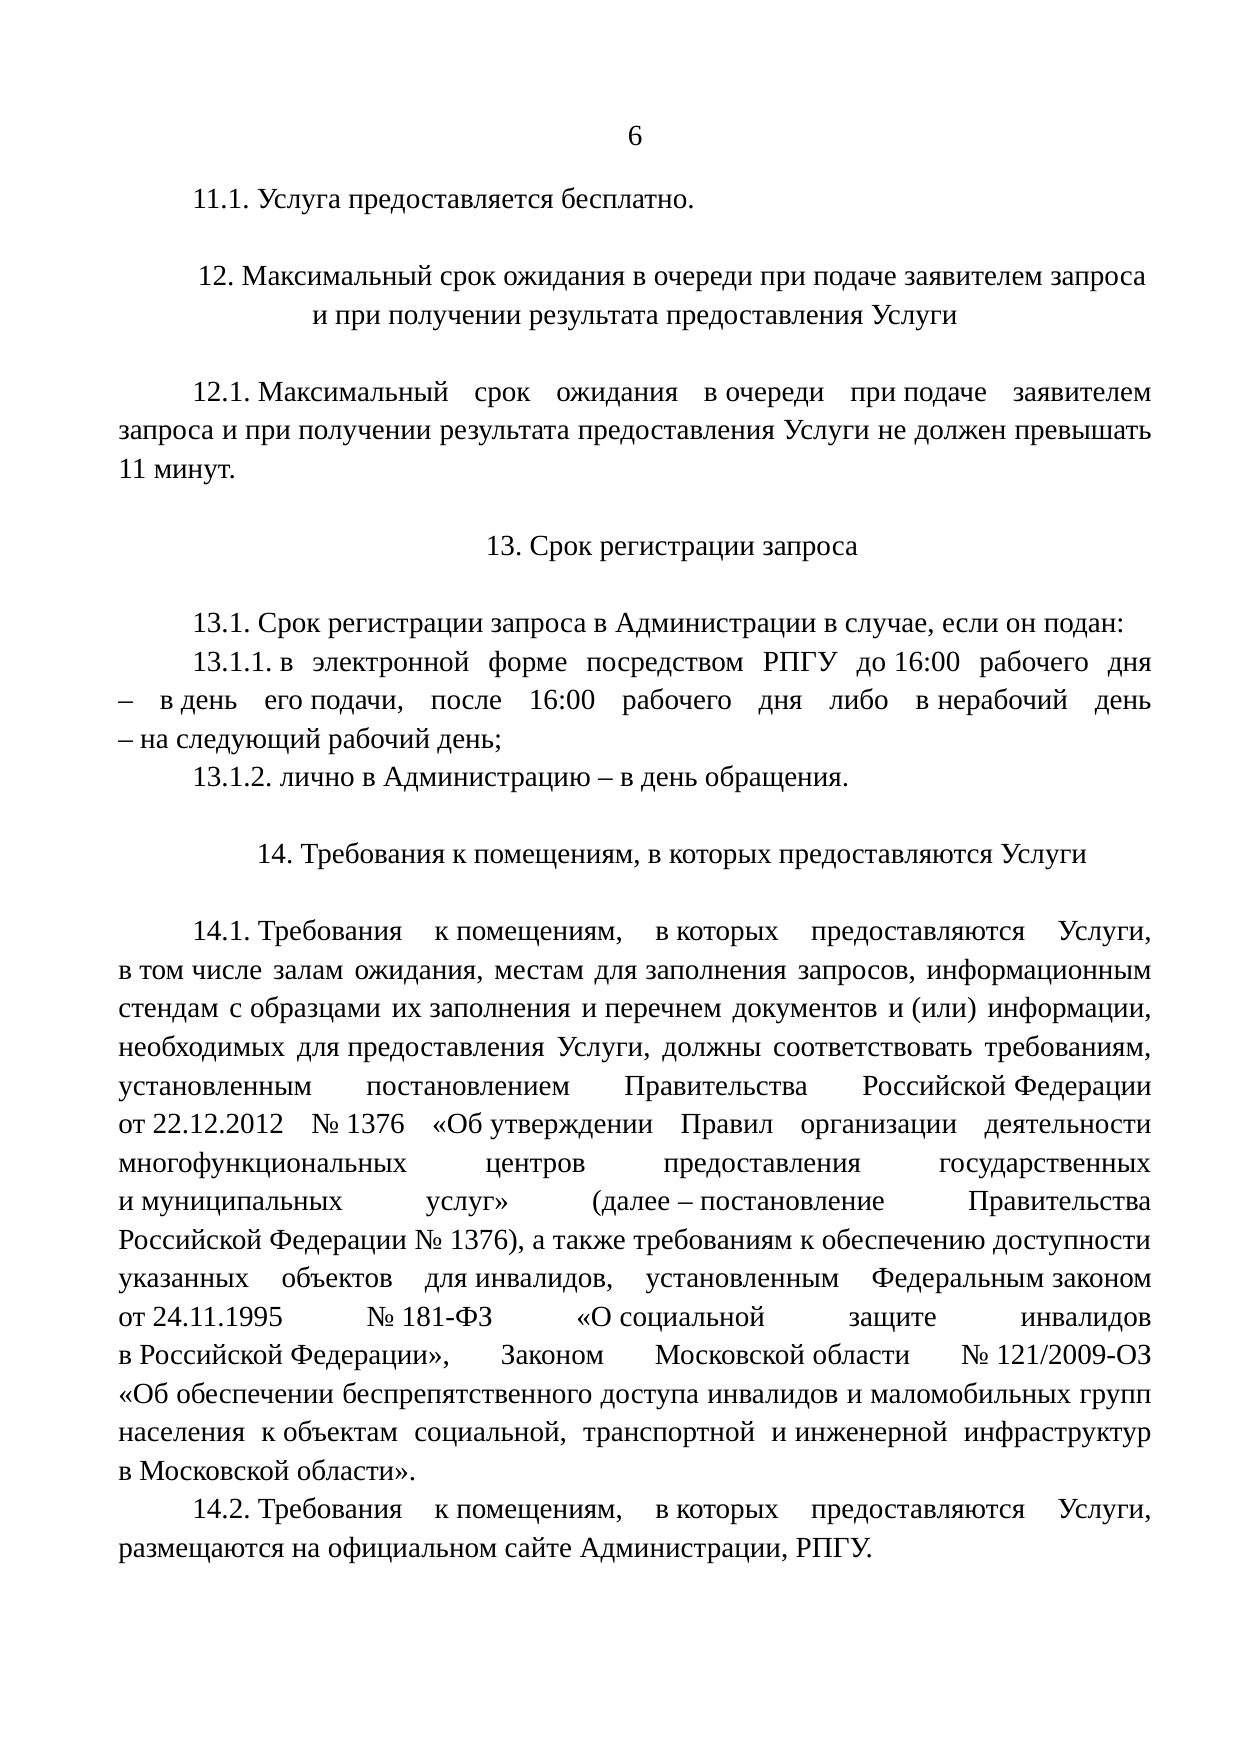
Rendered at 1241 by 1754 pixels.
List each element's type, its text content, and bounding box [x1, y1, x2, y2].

text 14.1. Требования к помещениям, в которых предоставляются Услуги, в том числе залам ожидания, местам для заполнения запросов, информационным стендам с образцами их заполнения и перечнем документов и (или) информации, необходимых для предоставления Услуги, должны соответствовать требованиям, установленным постановлением Правительства Российской Федерации от 22.12.2012 № 1376 «Об утверждении Правил организации деятельности многофункциональных центров предоставления государственных и муниципальных услуг» (далее – постановление Правительства Российской Федерации № 1376), а также требованиям к обеспечению доступности указанных объектов для инвалидов, установленным Федеральным законом от 24.11.1995 № 181-ФЗ «О социальной защите инвалидов в Российской Федерации», Законом Московской области № 121/2009-ОЗ «Об обеспечении беспрепятственного доступа инвалидов и маломобильных групп населения к объектам социальной, транспортной и инженерной инфраструктур в Московской области». [118, 913, 1152, 1487]
subtitle 12. Максимальный срок ожидания в очереди при подаче заявителем запроса и при получении результата предоставления Услуги [118, 258, 1152, 330]
text 14.2. Требования к помещениям, в которых предоставляются Услуги, размещаются на официальном сайте Администрации, РПГУ. [118, 1492, 1152, 1564]
text 11.1. Услуга предоставляется бесплатно. [118, 181, 1152, 215]
text 13.1.2. лично в Администрацию ⁠–⁠ в день обращения. [118, 759, 1152, 793]
subtitle 13. Срок регистрации запроса [118, 528, 1152, 562]
subtitle 14. Требования к помещениям, в которых предоставляются Услуги [118, 836, 1152, 870]
text 13.1. Срок регистрации запроса в Администрации в случае, если он подан: [118, 605, 1152, 639]
text 13.1.1. в электронной форме посредством РПГУ до 16:00 рабочего дня ⁠–⁠ в день его подачи, после 16:00 рабочего дня либо в нерабочий день ⁠–⁠ на следующий рабочий день; [118, 644, 1152, 754]
text 12.1. Максимальный срок ожидания в очереди при подаче заявителем запроса и при получении результата предоставления Услуги не должен превышать 11 минут. [118, 374, 1152, 484]
